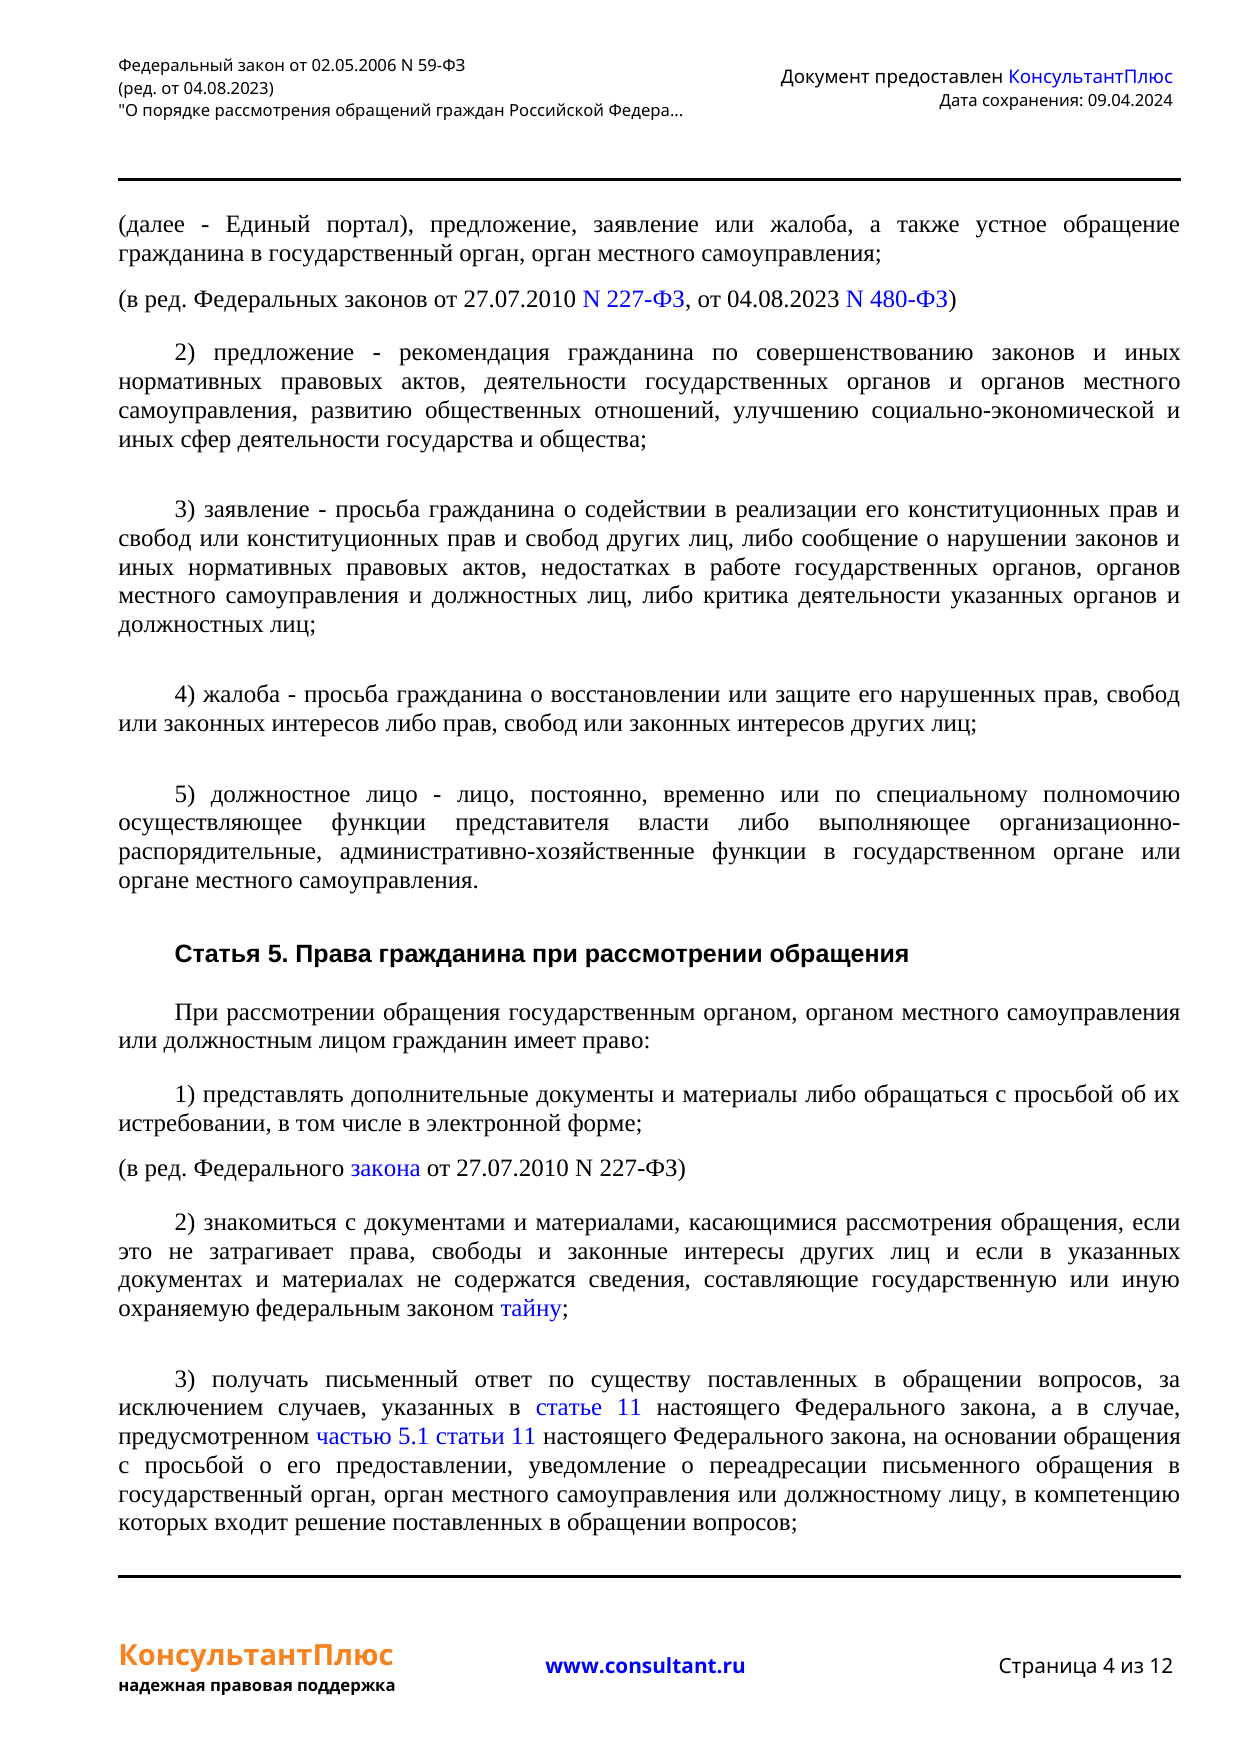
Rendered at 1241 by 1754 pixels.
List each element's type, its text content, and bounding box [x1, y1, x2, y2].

text 3) заявление - просьба гражданина о содействии в реализации его конституционных прав и свобод или конституционных прав и свобод других лиц, либо сообщение о нарушении законов и иных нормативных правовых актов, недостатках в работе государственных органов, органов местного самоуправления и должностных лиц, либо критика деятельности указанных органов и должностных лиц; [118, 494, 1181, 638]
text (в ред. Федеральных законов от 27.07.2010 N 227-ФЗ, от 04.08.2023 N 480-ФЗ) [118, 284, 1181, 312]
title Статья 5. Права гражданина при рассмотрении обращения [118, 939, 1181, 968]
text При рассмотрении обращения государственным органом, органом местного самоуправления или должностным лицом гражданин имеет право: [118, 997, 1181, 1054]
text 2) предложение - рекомендация гражданина по совершенствованию законов и иных нормативных правовых актов, деятельности государственных органов и органов местного самоуправления, развитию общественных отношений, улучшению социально-экономической и иных сфер деятельности государства и общества; [118, 337, 1181, 452]
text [118, 209, 1181, 267]
text 1) представлять дополнительные документы и материалы либо обращаться с просьбой об их истребовании, в том числе в электронной форме; [118, 1079, 1181, 1137]
text (в ред. Федерального закона от 27.07.2010 N 227-ФЗ) [118, 1153, 1181, 1182]
text 5) должностное лицо - лицо, постоянно, временно или по специальному полномочию осуществляющее функции представителя власти либо выполняющее организационно-распорядительные, административно-хозяйственные функции в государственном органе или органе местного самоуправления. [118, 779, 1181, 894]
text 2) знакомиться с документами и материалами, касающимися рассмотрения обращения, если это не затрагивает права, свободы и законные интересы других лиц и если в указанных документах и материалах не содержатся сведения, составляющие государственную или иную охраняемую федеральным законом тайну; [118, 1207, 1181, 1322]
text 4) жалоба - просьба гражданина о восстановлении или защите его нарушенных прав, свобод или законных интересов либо прав, свобод или законных интересов других лиц; [118, 679, 1181, 737]
text 3) получать письменный ответ по существу поставленных в обращении вопросов, за исключением случаев, указанных в статье 11 настоящего Федерального закона, а в случае, предусмотренном частью 5.1 статьи 11 настоящего Федерального закона, на основании обращения с просьбой о его предоставлении, уведомление о переадресации письменного обращения в государственный орган, орган местного самоуправления или должностному лицу, в компетенцию которых входит решение поставленных в обращении вопросов; [118, 1364, 1181, 1536]
